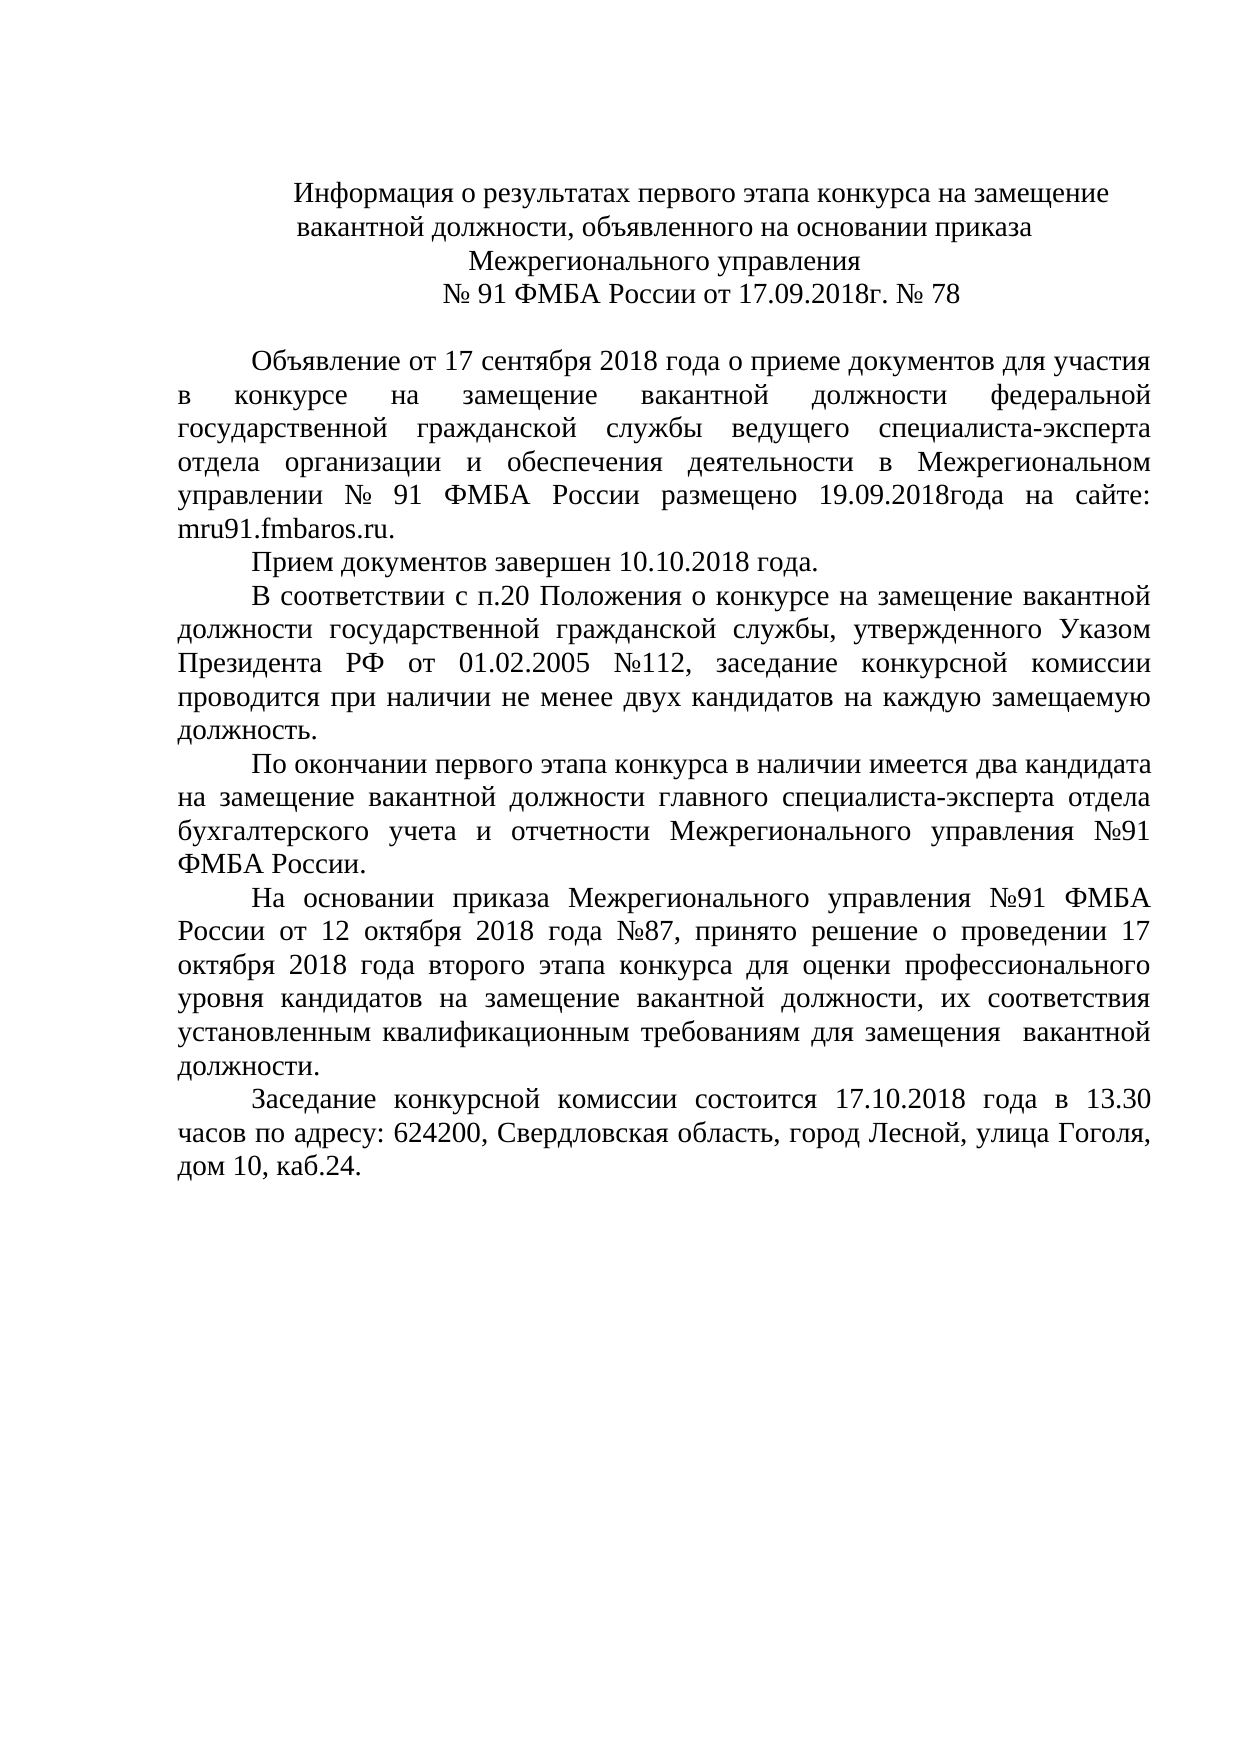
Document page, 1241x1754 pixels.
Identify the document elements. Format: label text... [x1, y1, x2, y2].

text Прием документов завершен 10.10.2018 года. [177, 544, 1152, 578]
text По окончании первого этапа конкурса в наличии имеется два кандидата на замещение вакантной должности главного специалиста-эксперта отдела бухгалтерского учета и отчетности Межрегионального управления №91 ФМБА России. [177, 746, 1152, 880]
text Информация о результатах первого этапа конкурса на замещение вакантной должности, объявленного на основании приказа Межрегионального управления [177, 176, 1152, 276]
text В соответствии с п.20 Положения о конкурсе на замещение вакантной должности государственной гражданской службы, утвержденного Указом Президента РФ от 01.02.2005 №112, заседание конкурсной комиссии проводится при наличии не менее двух кандидатов на каждую замещаемую должность. [177, 578, 1152, 746]
text № 91 ФМБА России от 17.09.2018г. № 78 [177, 276, 1152, 310]
text На основании приказа Межрегионального управления №91 ФМБА России от 12 октября 2018 года №87, принято решение о проведении 17 октября 2018 года второго этапа конкурса для оценки профессионального уровня кандидатов на замещение вакантной должности, их соответствия установленным квалификационным требованиям для замещения вакантной должности. [177, 880, 1152, 1081]
text Объявление от 17 сентября 2018 года о приеме документов для участия в конкурсе на замещение вакантной должности федеральной государственной гражданской службы ведущего специалиста-эксперта отдела организации и обеспечения деятельности в Межрегиональном управлении № 91 ФМБА России размещено 19.09.2018года на сайте: mru91.fmbaros.ru. [177, 343, 1152, 544]
text Заседание конкурсной комиссии состоится 17.10.2018 года в 13.30 часов по адресу: 624200, Свердловская область, город Лесной, улица Гоголя, дом 10, каб.24. [177, 1081, 1152, 1182]
